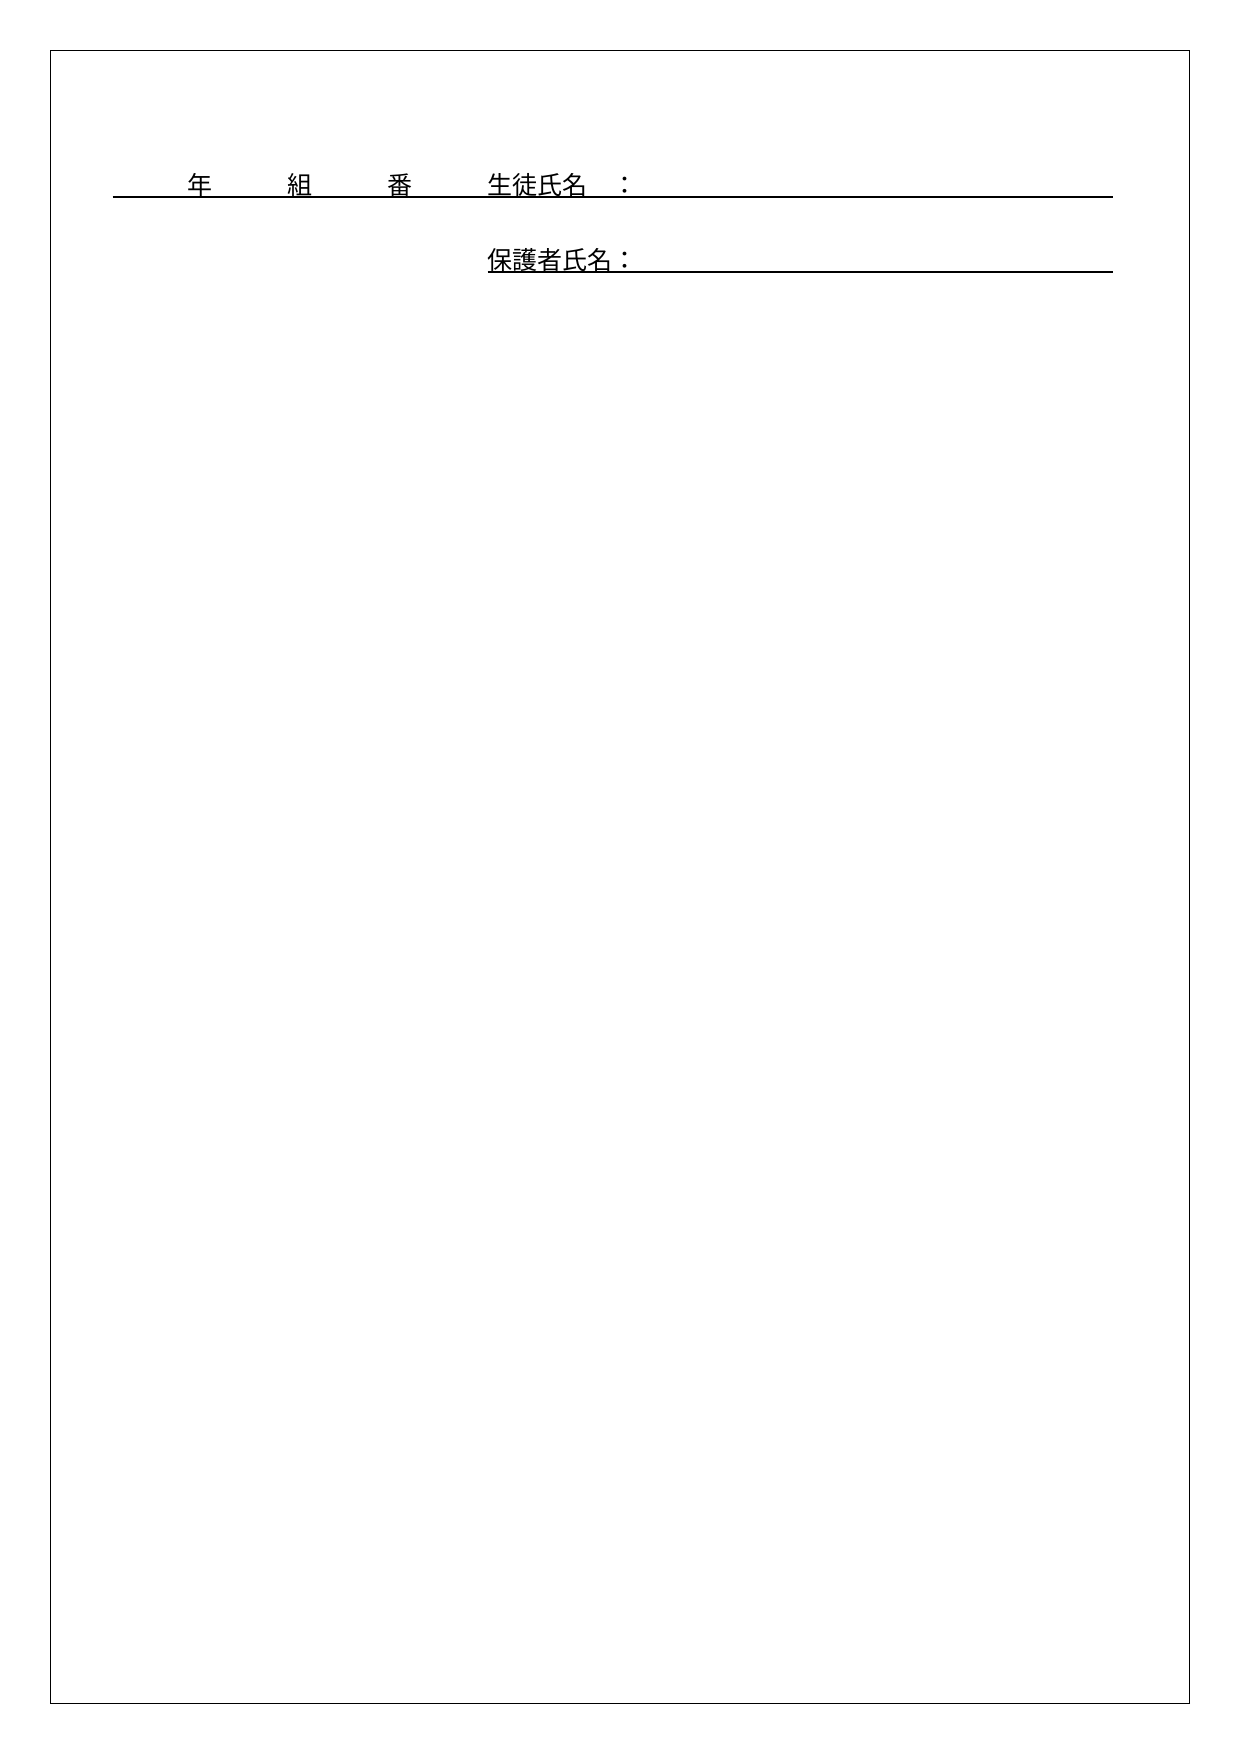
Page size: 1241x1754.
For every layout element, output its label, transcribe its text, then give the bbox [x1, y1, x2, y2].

text 年 組 番 生徒氏名 ： [112, 164, 1128, 202]
text 保護者氏名： [112, 239, 1128, 277]
